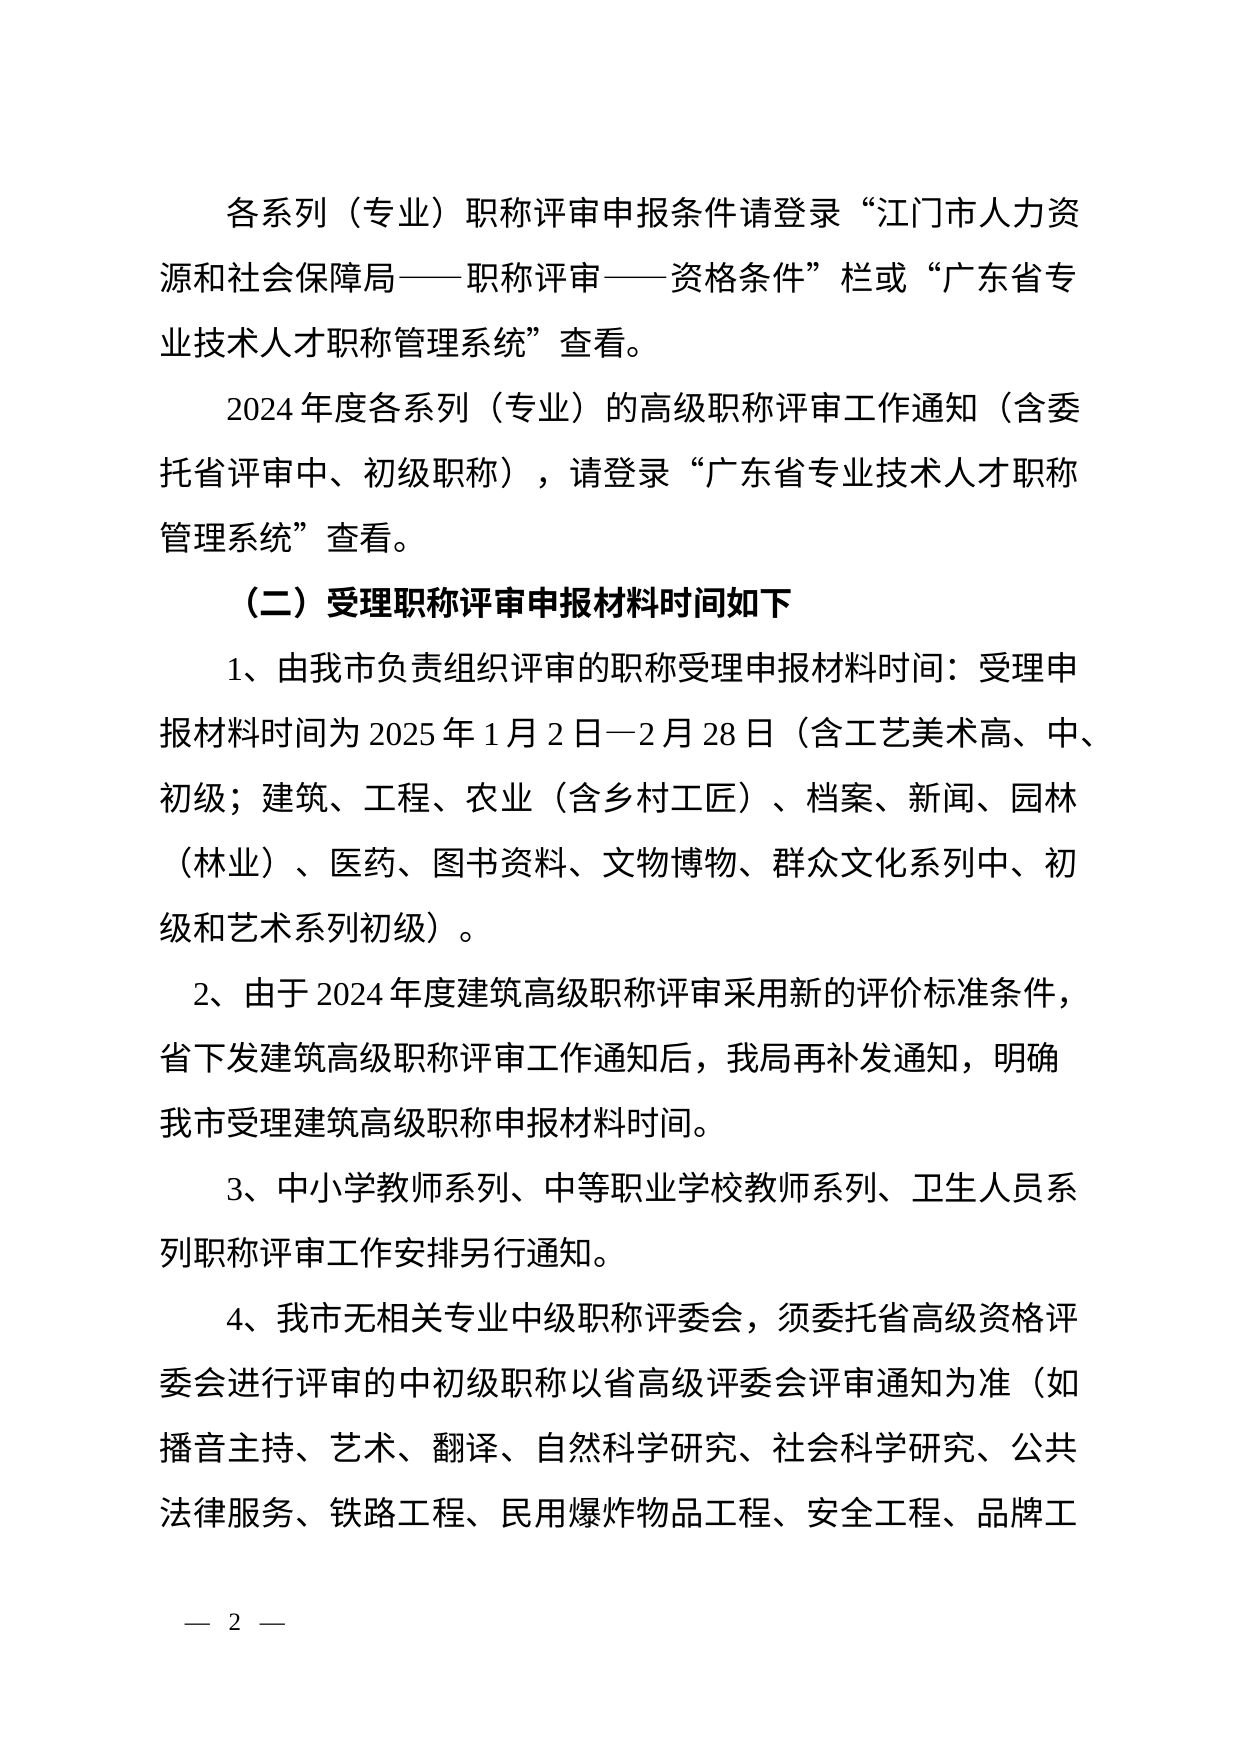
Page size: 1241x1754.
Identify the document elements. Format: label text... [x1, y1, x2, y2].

text 3、中小学教师系列、中等职业学校教师系列、卫生人员系列职称评审工作安排另行通知。 [159, 1153, 1081, 1283]
text 1、由我市负责组织评审的职称受理申报材料时间：受理申报材料时间为2025年1月2日—2月28日（含工艺美术高、中、初级；建筑、工程、农业（含乡村工匠）、档案、新闻、园林（林业）、医药、图书资料、文物博物、群众文化系列中、初级和艺术系列初级）。 [159, 633, 1081, 958]
text 各系列（专业）职称评审申报条件请登录“江门市人力资源和社会保障局——职称评审——资格条件”栏或“广东省专业技术人才职称管理系统”查看。 [159, 178, 1081, 373]
text （二）受理职称评审申报材料时间如下 [159, 568, 1081, 633]
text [159, 1283, 1081, 1543]
text 2、由于2024年度建筑高级职称评审采用新的评价标准条件，省下发建筑高级职称评审工作通知后，我局再补发通知，明确我市受理建筑高级职称申报材料时间。 [159, 958, 1081, 1153]
text 2024年度各系列（专业）的高级职称评审工作通知（含委托省评审中、初级职称），请登录“广东省专业技术人才职称管理系统”查看。 [159, 373, 1081, 568]
